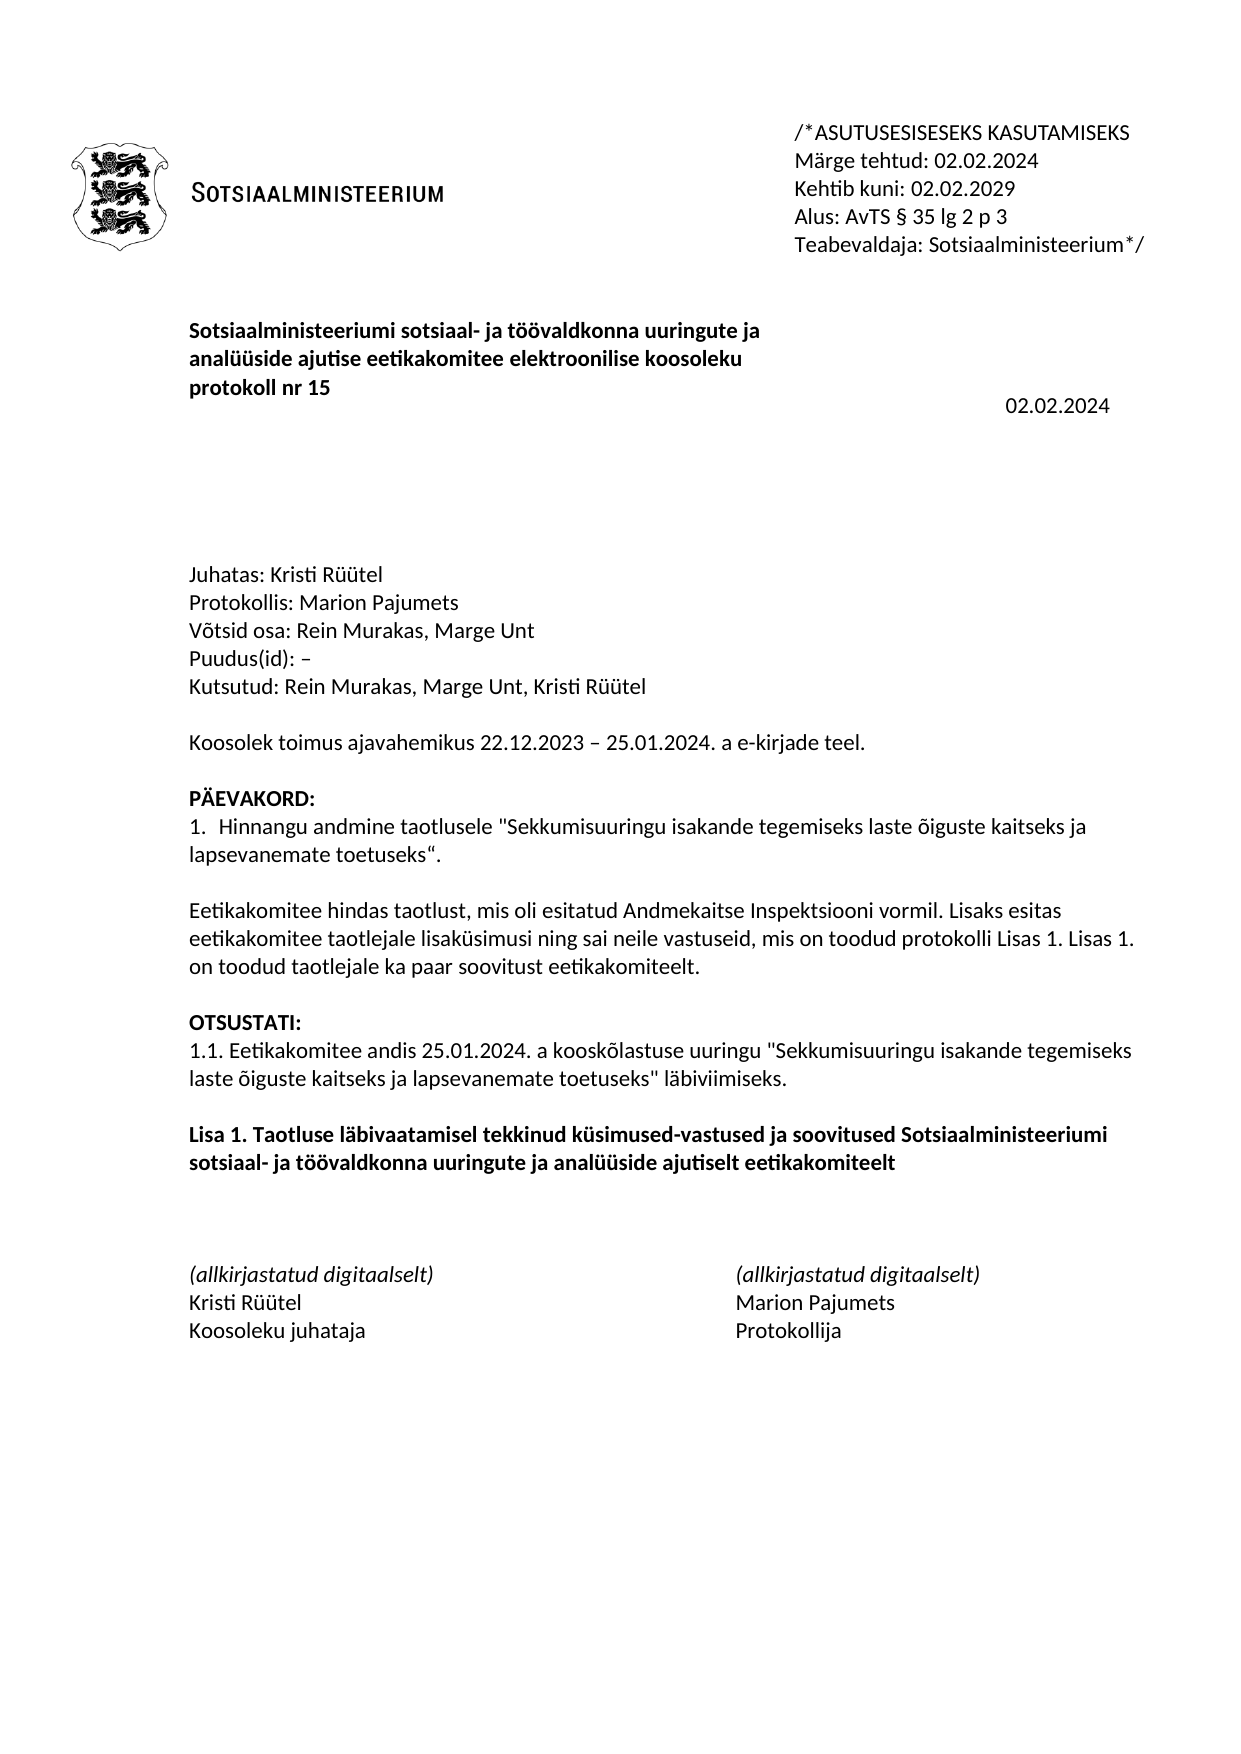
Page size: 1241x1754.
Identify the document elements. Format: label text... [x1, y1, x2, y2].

text PÄEVAKORD: [189, 784, 1152, 812]
text Puudus(id): – [189, 644, 1152, 672]
text OTSUSTATI: [189, 1008, 1152, 1036]
text 1.1. Eetikakomitee andis 25.01.2024. a kooskõlastuse uuringu "Sekkumisuuringu isakande tegemiseks laste õiguste kaitseks ja lapsevanemate toetuseks" läbiviimiseks. [189, 1036, 1152, 1092]
text Protokollis: Marion Pajumets [189, 588, 1152, 616]
table_header /*ASUTUSESISESEKS KASUTAMISEKS Märge tehtud: 02.02.2024 Kehtib kuni: 02.02.2029 Alus: AvTS § 35 lg 2 p 3 Teabevaldaja: Sotsiaalministeerium*/ [794, 118, 1149, 317]
picture [47, 118, 531, 276]
text Koosoleku juhataja Protokollija [189, 1316, 1152, 1344]
table_header [189, 118, 794, 317]
text Juhatas: Kristi Rüütel [189, 560, 1152, 588]
text Võtsid osa: Rein Murakas, Marge Unt [189, 616, 1152, 644]
table_cell Sotsiaalministeeriumi sotsiaal- ja töövaldkonna uuringute ja analüüside ajutise eetikakomitee elektroonilise koosoleku protokoll nr 15 [189, 317, 794, 560]
text Kutsutud: Rein Murakas, Marge Unt, Kristi Rüütel [189, 672, 1152, 700]
text Lisa 1. Taotluse läbivaatamisel tekkinud küsimused-vastused ja soovitused Sotsiaalministeeriumi sotsiaal- ja töövaldkonna uuringute ja analüüside ajutiselt eetikakomiteelt [189, 1120, 1152, 1176]
table_cell 02.02.2024 [794, 317, 1149, 560]
text (allkirjastatud digitaalselt) (allkirjastatud digitaalselt) [189, 1260, 1152, 1288]
text Koosolek toimus ajavahemikus 22.12.2023 – 25.01.2024. a e-kirjade teel. [189, 728, 1152, 756]
text Kristi Rüütel Marion Pajumets [189, 1288, 1152, 1316]
text 1. Hinnangu andmine taotlusele "Sekkumisuuringu isakande tegemiseks laste õiguste kaitseks ja lapsevanemate toetuseks“. [189, 812, 1152, 868]
text Eetikakomitee hindas taotlust, mis oli esitatud Andmekaitse Inspektsiooni vormil. Lisaks esitas eetikakomitee taotlejale lisaküsimusi ning sai neile vastuseid, mis on toodud protokolli Lisas 1. Lisas 1. on toodud taotlejale ka paar soovitust eetikakomiteelt. [189, 896, 1152, 980]
